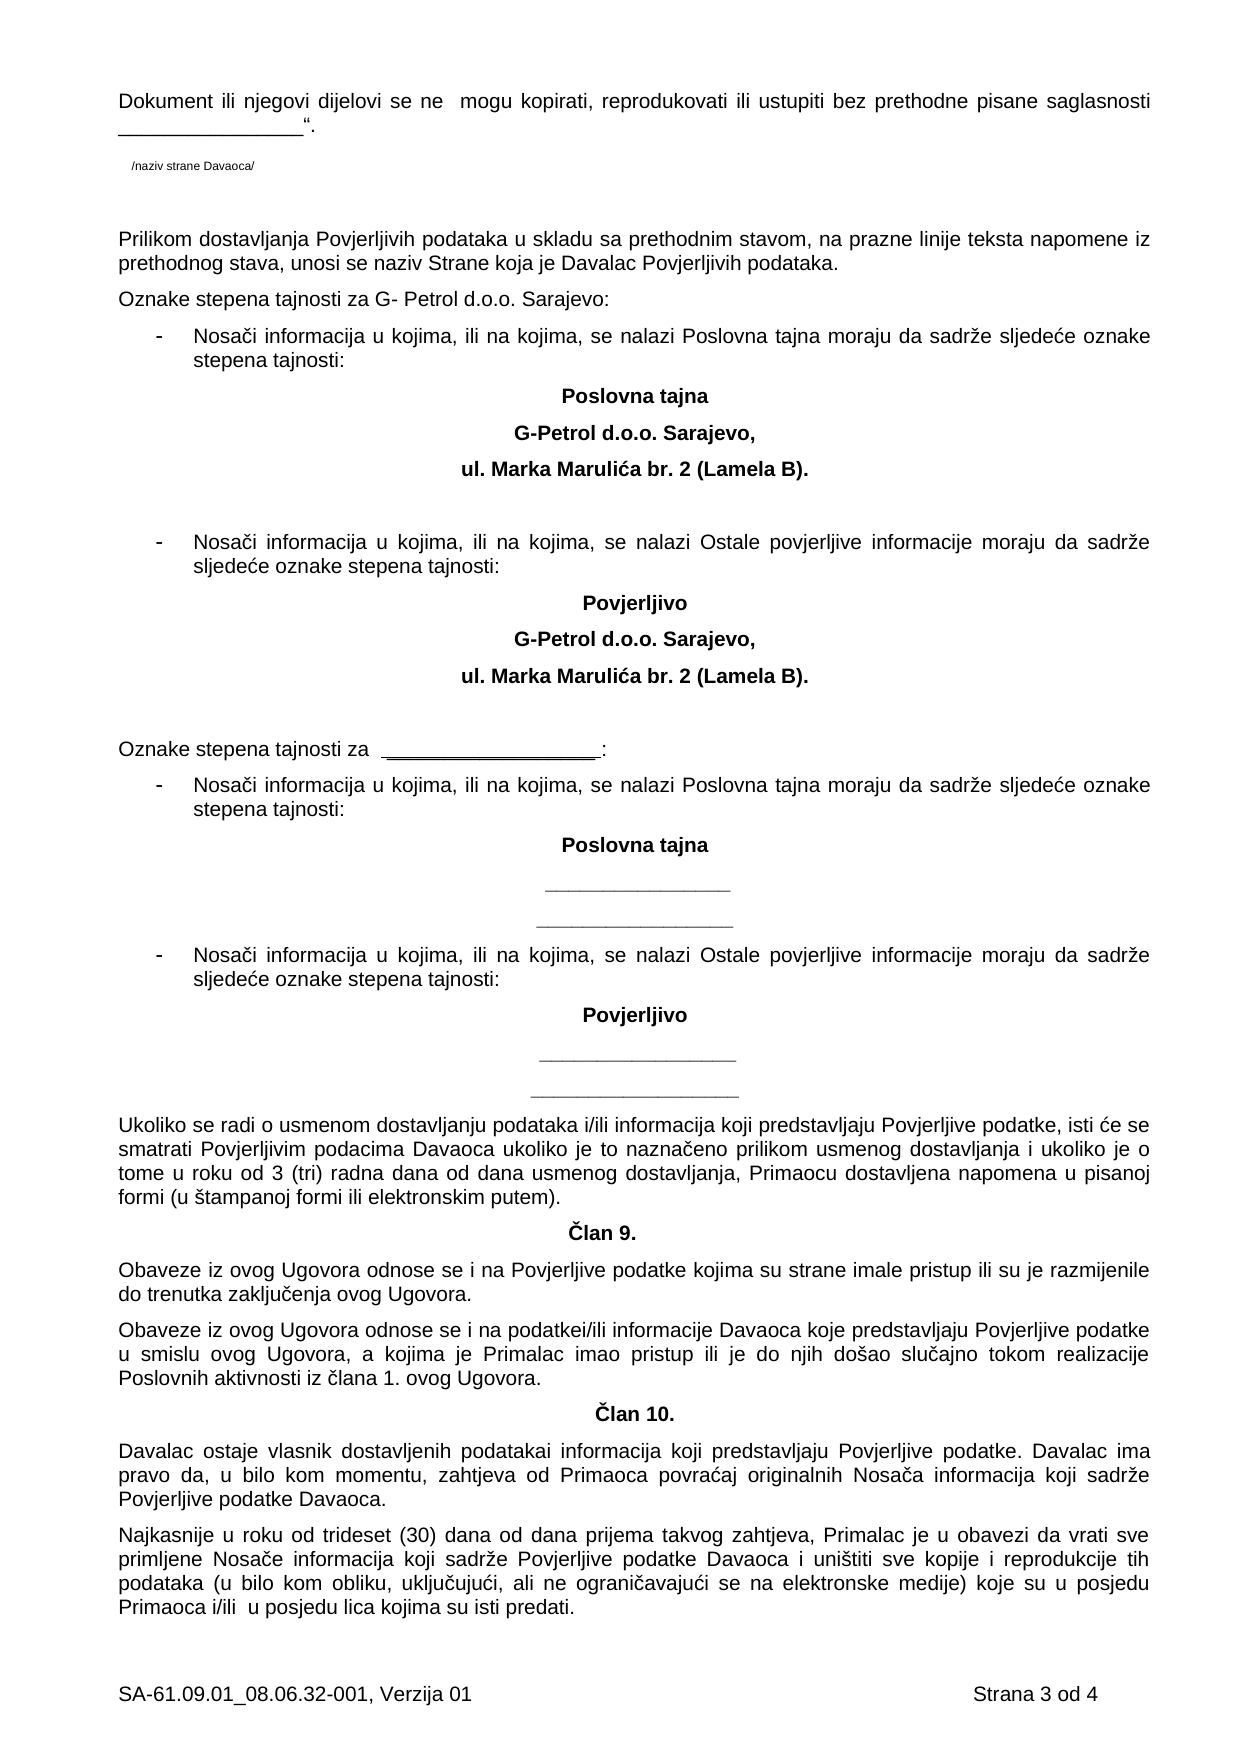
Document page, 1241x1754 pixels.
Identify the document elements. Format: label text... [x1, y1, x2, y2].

text ul. Marka Marulića br. 2 (Lamela B). [118, 457, 1152, 481]
text Davalac ostaje vlasnik dostavljenih podatakai informacija koji predstavljaju Povjerljive podatke. Davalac ima pravo da, u bilo kom momentu, zahtjeva od Primaoca povraćaj originalnih Nosača informacija koji sadrže Povjerljive podatke Davaoca. [118, 1439, 1152, 1511]
text Poslovna tajna [118, 384, 1152, 408]
list Nosači informacija u kojima, ili na kojima, se nalazi Ostale povjerljive informacije moraju da sadrže sljedeće oznake stepena tajnosti: [156, 943, 1152, 991]
text Prilikom dostavljanja Povjerljivih podataka u skladu sa prethodnim stavom, na prazne linije teksta napomene iz prethodnog stava, unosi se naziv Strane koja je Davalac Povjerljivih podataka. [118, 227, 1152, 275]
text ul. Marka Marulića br. 2 (Lamela B). [118, 663, 1152, 687]
text ________________ [118, 870, 1152, 894]
text G-Petrol d.o.o. Sarajevo, [118, 421, 1152, 444]
text _________________ [118, 1040, 1152, 1064]
text Povjerljivo [118, 591, 1152, 614]
text Član 9. [493, 1221, 1152, 1245]
text Oznake stepena tajnosti za __________________ : [118, 736, 1152, 760]
text Obaveze iz ovog Ugovora odnose se i na podatkei/ili informacije Davaoca koje predstavljaju Povjerljive podatke u smislu ovog Ugovora, a kojima je Primalac imao pristup ili je do njih došao slučajno tokom realizacije Poslovnih aktivnosti iz člana 1. ovog Ugovora. [118, 1318, 1152, 1390]
text G-Petrol d.o.o. Sarajevo, [118, 627, 1152, 651]
text Ukoliko se radi o usmenom dostavljanju podataka i/ili informacija koji predstavljaju Povjerljive podatke, isti će se smatrati Povjerljivim podacima Davaoca ukoliko je to naznačeno prilikom usmenog dostavljanja i ukoliko je o tome u roku od 3 (tri) radna dana od dana usmenog dostavljanja, Primaocu dostavljena napomena u pisanoj formi (u štampanoj formi ili elektronskim putem). [118, 1113, 1152, 1208]
text Oznake stepena tajnosti za G- Petrol d.o.o. Sarajevo: [118, 287, 1152, 311]
text __________________ [118, 1076, 1152, 1100]
text Dokument ili njegovi dijelovi se ne mogu kopirati, reprodukovati ili ustupiti bez prethodne pisane saglasnosti ________________“. [118, 89, 1152, 137]
list Nosači informacija u kojima, ili na kojima, se nalazi Poslovna tajna moraju da sadrže sljedeće oznake stepena tajnosti: [156, 324, 1152, 372]
text Najkasnije u roku od trideset (30) dana od dana prijema takvog zahtjeva, Primalac je u obavezi da vrati sve primljene Nosače informacija koji sadrže Povjerljive podatke Davaoca i uništiti sve kopije i reprodukcije tih podataka (u bilo kom obliku, uključujući, ali ne ograničavajući se na elektronske medije) koje su u posjedu Primaoca i/ili u posjedu lica kojima su isti predati. [118, 1523, 1152, 1619]
text Poslovna tajna [118, 833, 1152, 857]
list Nosači informacija u kojima, ili na kojima, se nalazi Poslovna tajna moraju da sadrže sljedeće oznake stepena tajnosti: [156, 773, 1152, 821]
text /naziv strane Davaoca/ [118, 149, 1152, 173]
list Nosači informacija u kojima, ili na kojima, se nalazi Ostale povjerljive informacije moraju da sadrže sljedeće oznake stepena tajnosti: [156, 530, 1152, 578]
text Povjerljivo [118, 1003, 1152, 1027]
text _________________ [118, 906, 1152, 930]
text Član 10. [118, 1402, 1152, 1426]
text Obaveze iz ovog Ugovora odnose se i na Povjerljive podatke kojima su strane imale pristup ili su je razmijenile do trenutka zaključenja ovog Ugovora. [118, 1257, 1152, 1305]
